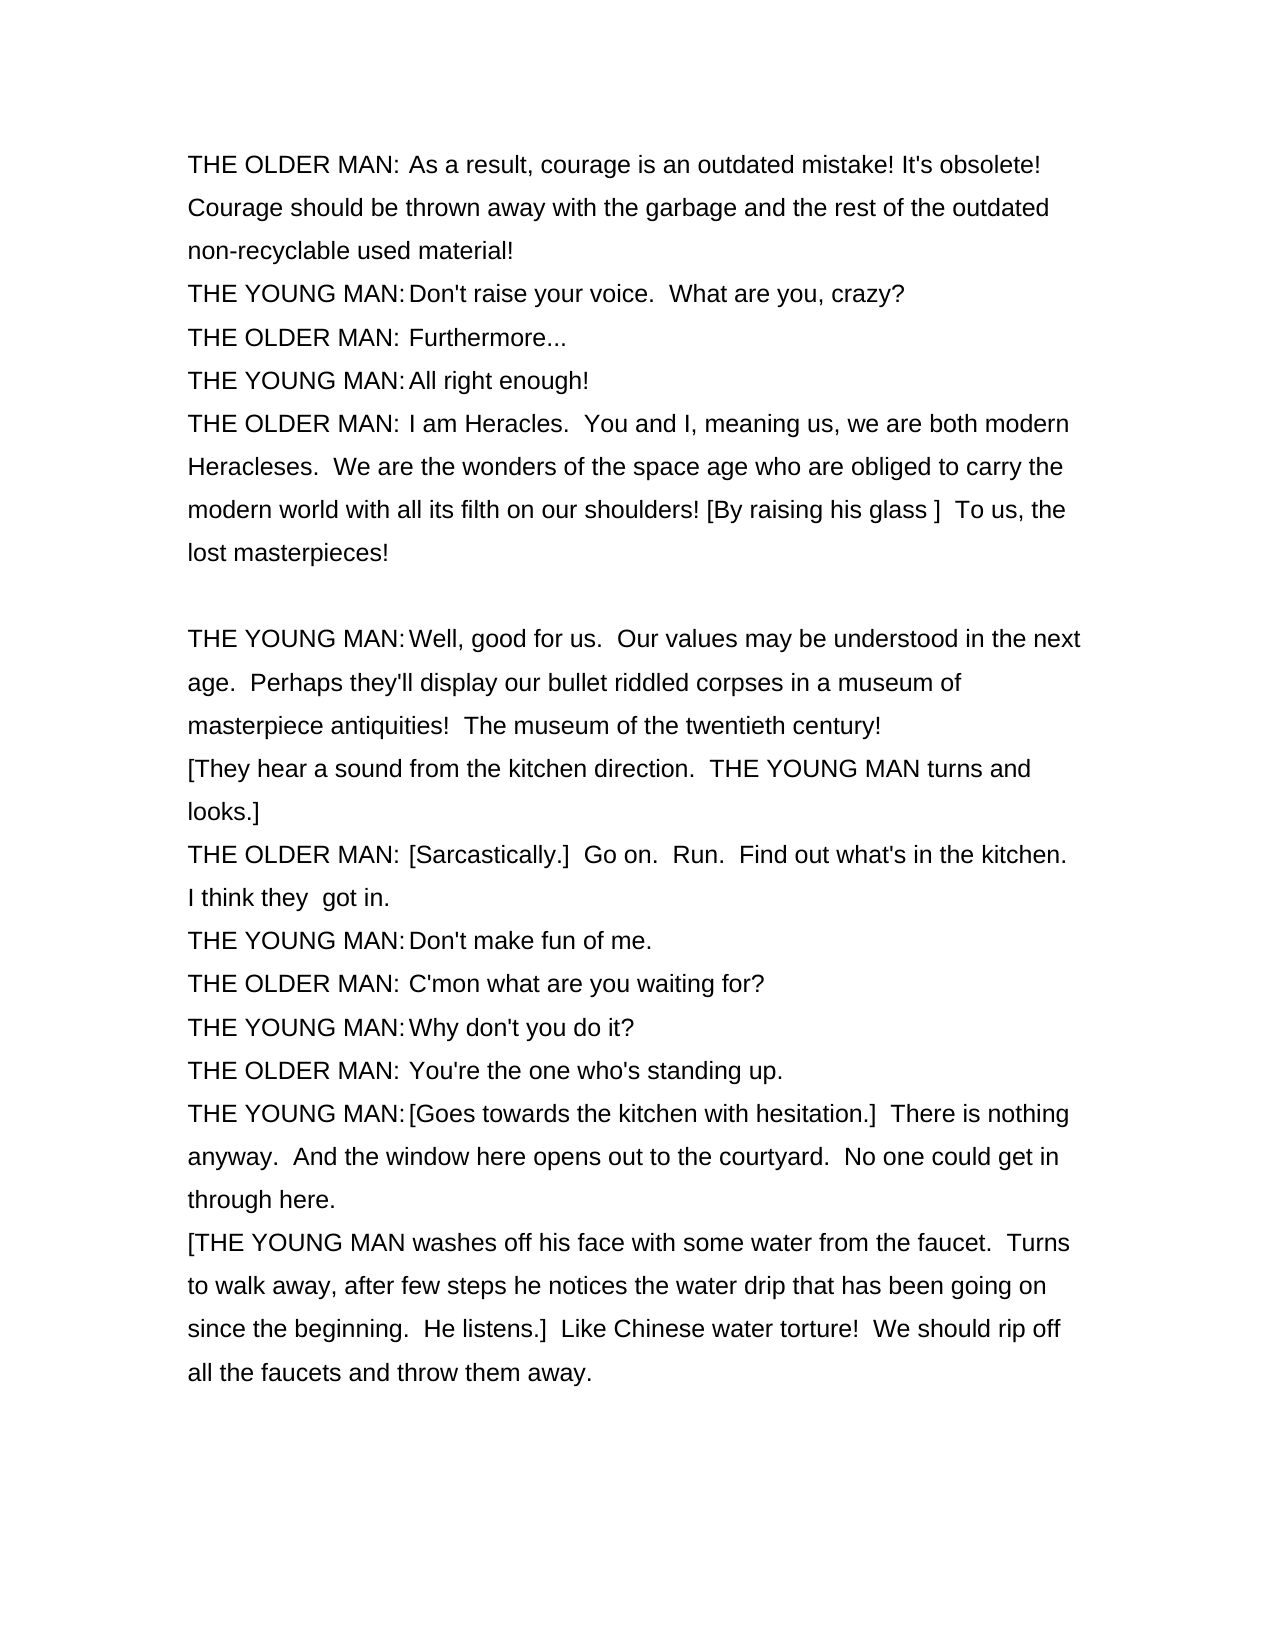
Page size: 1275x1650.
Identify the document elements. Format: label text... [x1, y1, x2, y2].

text THE YOUNG MAN: Don't make fun of me. [187, 926, 1087, 955]
text THE YOUNG MAN: All right enough! [187, 366, 1087, 394]
text THE OLDER MAN: C'mon what are you waiting for? [187, 969, 1087, 998]
text THE OLDER MAN: I am Heracles. You and I, meaning us, we are both modern Heracleses. We are the wonders of the space age who are obliged to carry the modern world with all its filth on our shoulders! [By raising his glass ] To us, the lost masterpieces! [187, 409, 1087, 567]
text THE YOUNG MAN: Why don't you do it? [187, 1012, 1087, 1041]
text THE OLDER MAN: As a result, courage is an outdated mistake! It's obsolete! Courage should be thrown away with the garbage and the rest of the outdated non-recyclable used material! [187, 150, 1087, 265]
text [THE YOUNG MAN washes off his face with some water from the faucet. Turns to walk away, after few steps he notices the water drip that has been going on since the beginning. He listens.] Like Chinese water torture! We should rip off all the faucets and throw them away. [187, 1228, 1087, 1386]
text THE YOUNG MAN: Well, good for us. Our values may be understood in the next age. Perhaps they'll display our bullet riddled corpses in a museum of [187, 624, 1087, 696]
text [They hear a sound from the kitchen direction. THE YOUNG MAN turns and looks.] [187, 754, 1087, 826]
text THE OLDER MAN: [Sarcastically.] Go on. Run. Find out what's in the kitchen. I think they got in. [187, 840, 1087, 912]
text masterpiece antiquities! The museum of the twentieth century! [187, 711, 1087, 739]
text THE YOUNG MAN: [Goes towards the kitchen with hesitation.] There is nothing anyway. And the window here opens out to the courtyard. No one could get in through here. [187, 1099, 1087, 1214]
text THE YOUNG MAN: Don't raise your voice. What are you, crazy? [187, 279, 1087, 308]
text THE OLDER MAN: Furthermore... [187, 322, 1087, 351]
text THE OLDER MAN: You're the one who's standing up. [187, 1056, 1087, 1084]
